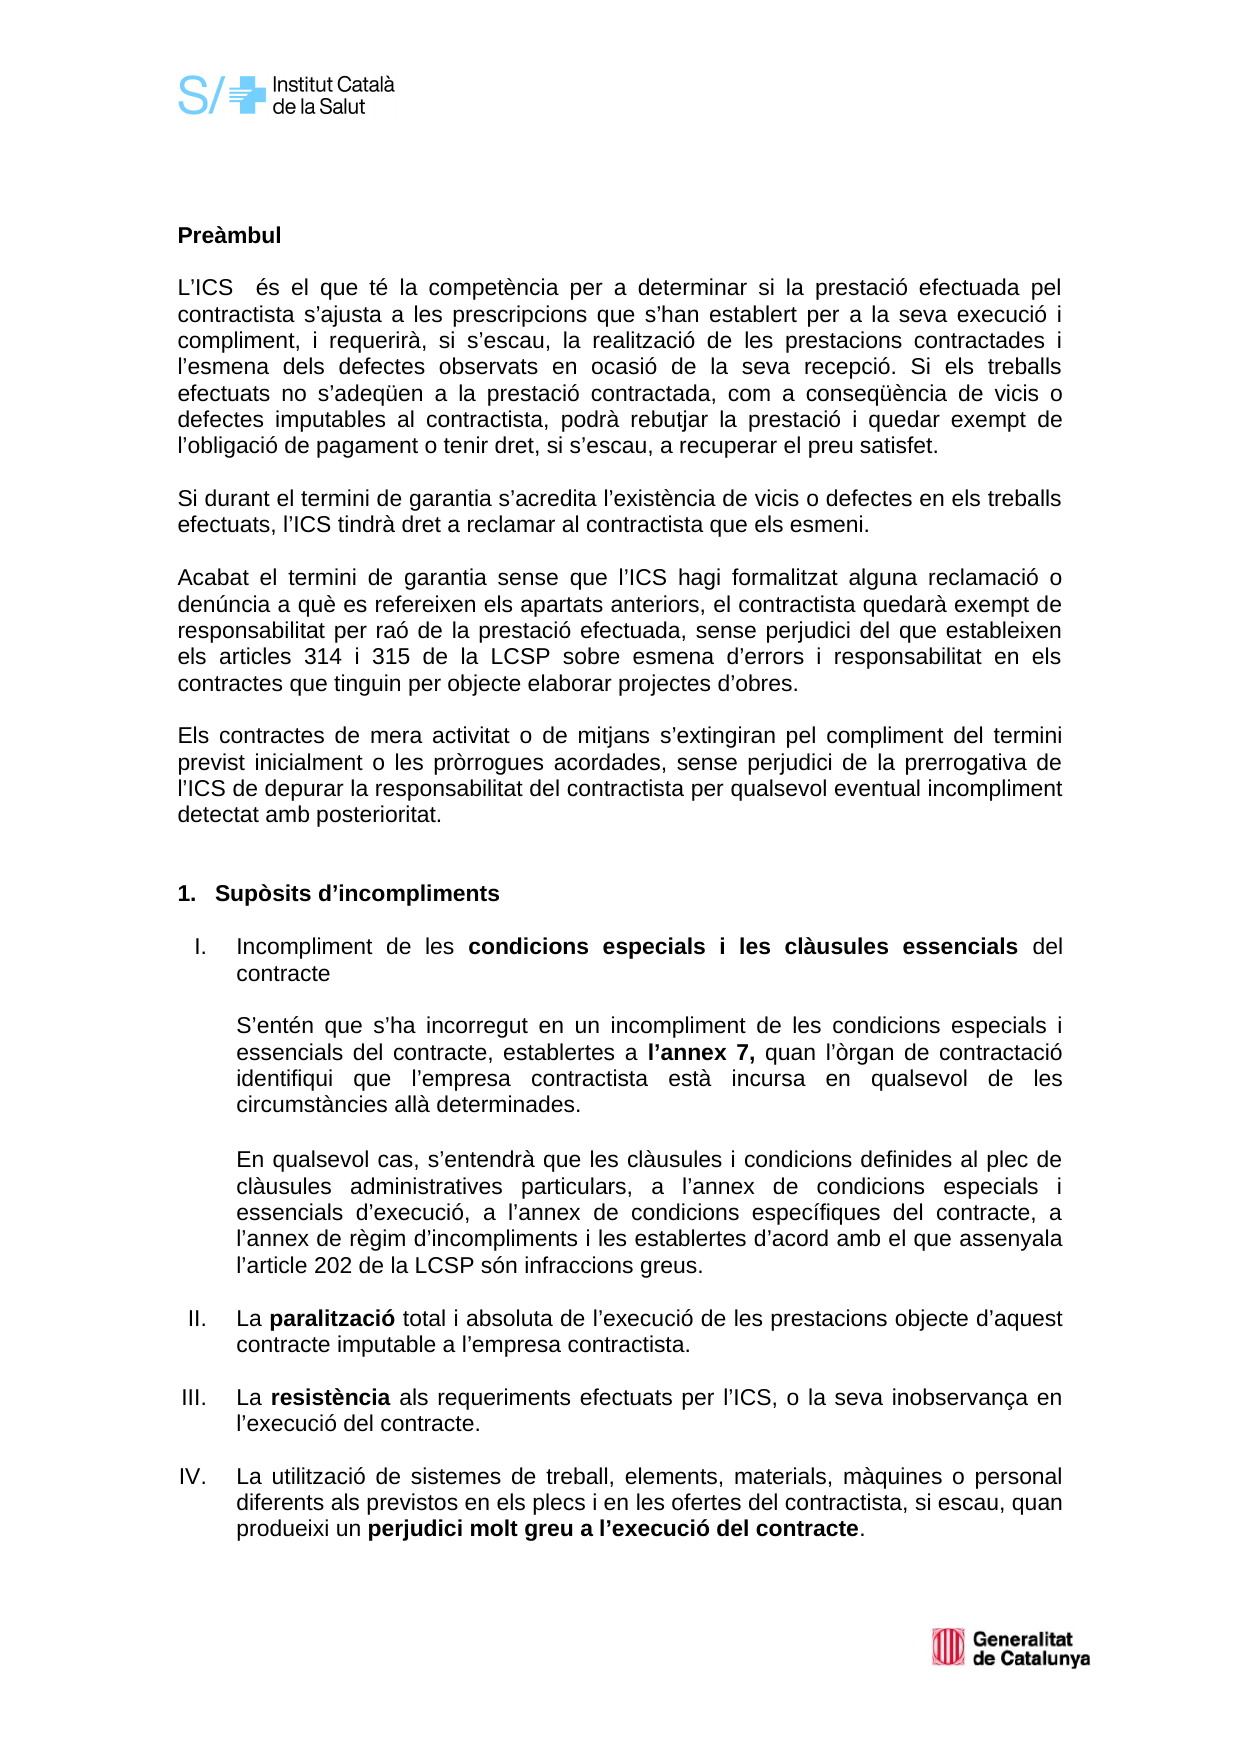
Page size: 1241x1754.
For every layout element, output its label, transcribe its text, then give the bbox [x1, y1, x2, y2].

text L’ICS és el que té la competència per a determinar si la prestació efectuada pel contractista s’ajusta a les prescripcions que s’han establert per a la seva execució i compliment, i requerirà, si s’escau, la realització de les prestacions contractades i l’esmena dels defectes observats en ocasió de la seva recepció. Si els treballs efectuats no s’adeqüen a la prestació contractada, com a conseqüència de vicis o defectes imputables al contractista, podrà rebutjar la prestació i quedar exempt de l’obligació de pagament o tenir dret, si s’escau, a recuperar el preu satisfet. [177, 274, 1063, 459]
text Els contractes de mera activitat o de mitjans s’extingiran pel compliment del termini previst inicialment o les pròrrogues acordades, sense perjudici de la prerrogativa de l’ICS de depurar la responsabilitat del contractista per qualsevol eventual incompliment detectat amb posterioritat. [177, 722, 1063, 828]
list La resistència als requeriments efectuats per l’ICS, o la seva inobservança en l’execució del contracte. [207, 1383, 1063, 1436]
list Supòsits d’incompliments [177, 880, 1063, 907]
text Si durant el termini de garantia s’acredita l’existència de vicis o defectes en els treballs efectuats, l’ICS tindrà dret a reclamar al contractista que els esmeni. [177, 485, 1063, 538]
list La paralització total i absoluta de l’execució de les prestacions objecte d’aquest contracte imputable a l’empresa contractista. [207, 1304, 1063, 1357]
text Acabat el termini de garantia sense que l’ICS hagi formalitzat alguna reclamació o denúncia a què es refereixen els apartats anteriors, el contractista quedarà exempt de responsabilitat per raó de la prestació efectuada, sense perjudici del que estableixen els articles 314 i 315 de la LCSP sobre esmena d’errors i responsabilitat en els contractes que tinguin per objecte elaborar projectes d’obres. [177, 564, 1063, 696]
picture [177, 73, 397, 118]
list La utilització de sistemes de treball, elements, materials, màquines o personal diferents als previstos en els plecs i en les ofertes del contractista, si escau, quan produeixi un perjudici molt greu a l’execució del contracte. [207, 1463, 1063, 1542]
picture [893, 1621, 1129, 1674]
text Preàmbul [177, 222, 1063, 248]
list Incompliment de les condicions especials i les clàusules essencials del contracte [207, 933, 1063, 986]
text S’entén que s’ha incorregut en un incompliment de les condicions especials i essencials del contracte, establertes a l’annex 7, quan l’òrgan de contractació identifiqui que l’empresa contractista està incursa en qualsevol de les circumstàncies allà determinades. [236, 1012, 1063, 1118]
text En qualsevol cas, s’entendrà que les clàusules i condicions definides al plec de clàusules administratives particulars, a l’annex de condicions especials i essencials d’execució, a l’annex de condicions específiques del contracte, a l’annex de règim d’incompliments i les establertes d’acord amb el que assenyala l’article 202 de la LCSP són infraccions greus. [236, 1146, 1063, 1278]
